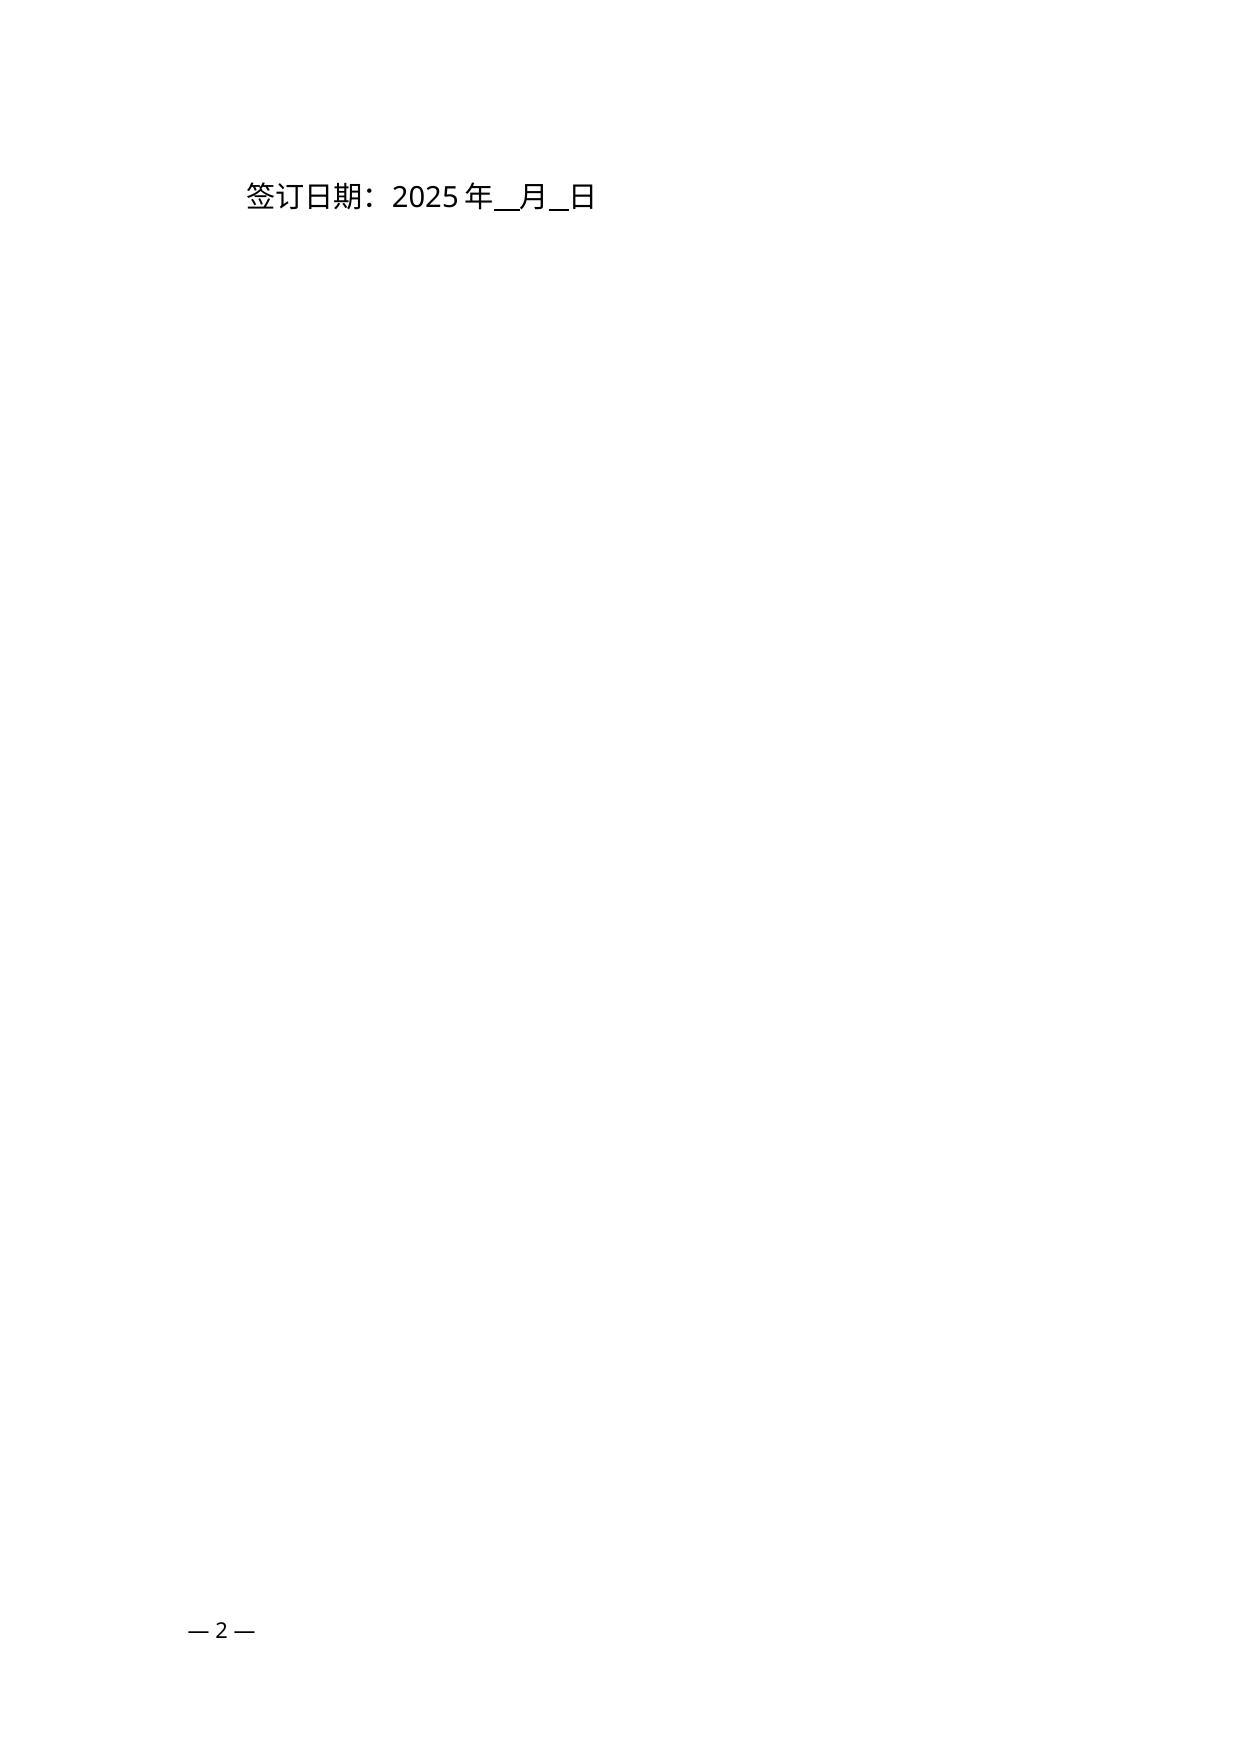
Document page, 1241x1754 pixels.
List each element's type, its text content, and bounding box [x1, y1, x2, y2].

text 签订日期：2025年 月 日 [187, 162, 1053, 227]
